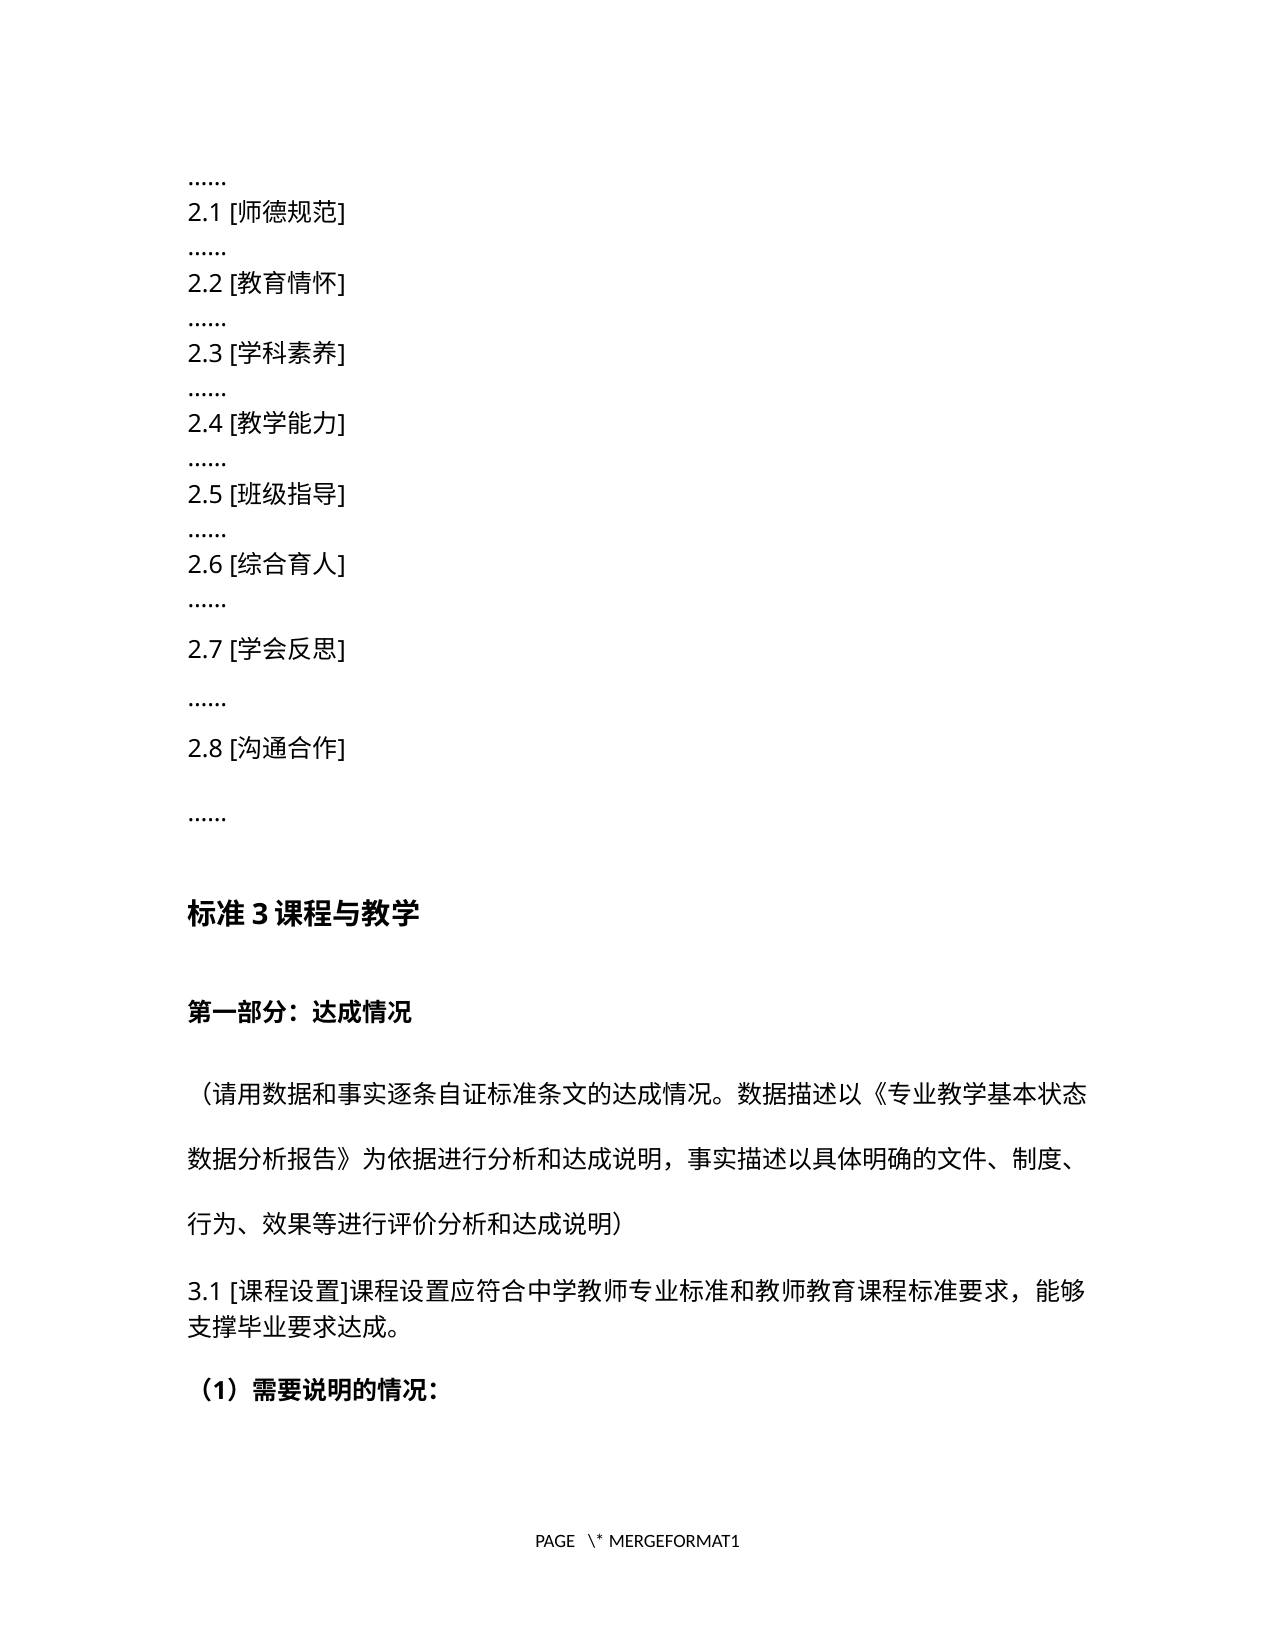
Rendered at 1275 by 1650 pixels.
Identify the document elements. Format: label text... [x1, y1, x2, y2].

list …… [187, 299, 1087, 333]
list …… [187, 440, 1087, 474]
text （1）需要说明的情况： [187, 1356, 1087, 1421]
list 2.2 [教育情怀] [187, 263, 1087, 299]
subtitle 标准3课程与教学 [187, 879, 1087, 944]
text 2.3 [学科素养] [187, 333, 1087, 370]
text （请用数据和事实逐条自证标准条文的达成情况。数据描述以《专业教学基本状态数据分析报告》为依据进行分析和达成说明，事实描述以具体明确的文件、制度、行为、效果等进行评价分析和达成说明） [187, 1060, 1087, 1255]
text 2.7 [学会反思] [187, 615, 1087, 680]
text …… [187, 159, 1087, 193]
text 2.8 [沟通合作] [187, 714, 1087, 779]
text …… [187, 229, 1087, 263]
subtitle 第一部分：达成情况 [187, 978, 1087, 1043]
text 2.1 [师德规范] [187, 193, 1087, 229]
text …… [187, 779, 1087, 844]
list 2.4 [教学能力] [187, 404, 1087, 440]
list …… [187, 581, 1087, 615]
list …… [187, 680, 1087, 714]
text 2.5 [班级指导] [187, 474, 1087, 510]
list …… [187, 510, 1087, 544]
text …… [187, 370, 1087, 404]
list 2.6 [综合育人] [187, 544, 1087, 581]
text 3.1 [课程设置]课程设置应符合中学教师专业标准和教师教育课程标准要求，能够支撑毕业要求达成。 [187, 1271, 1087, 1343]
